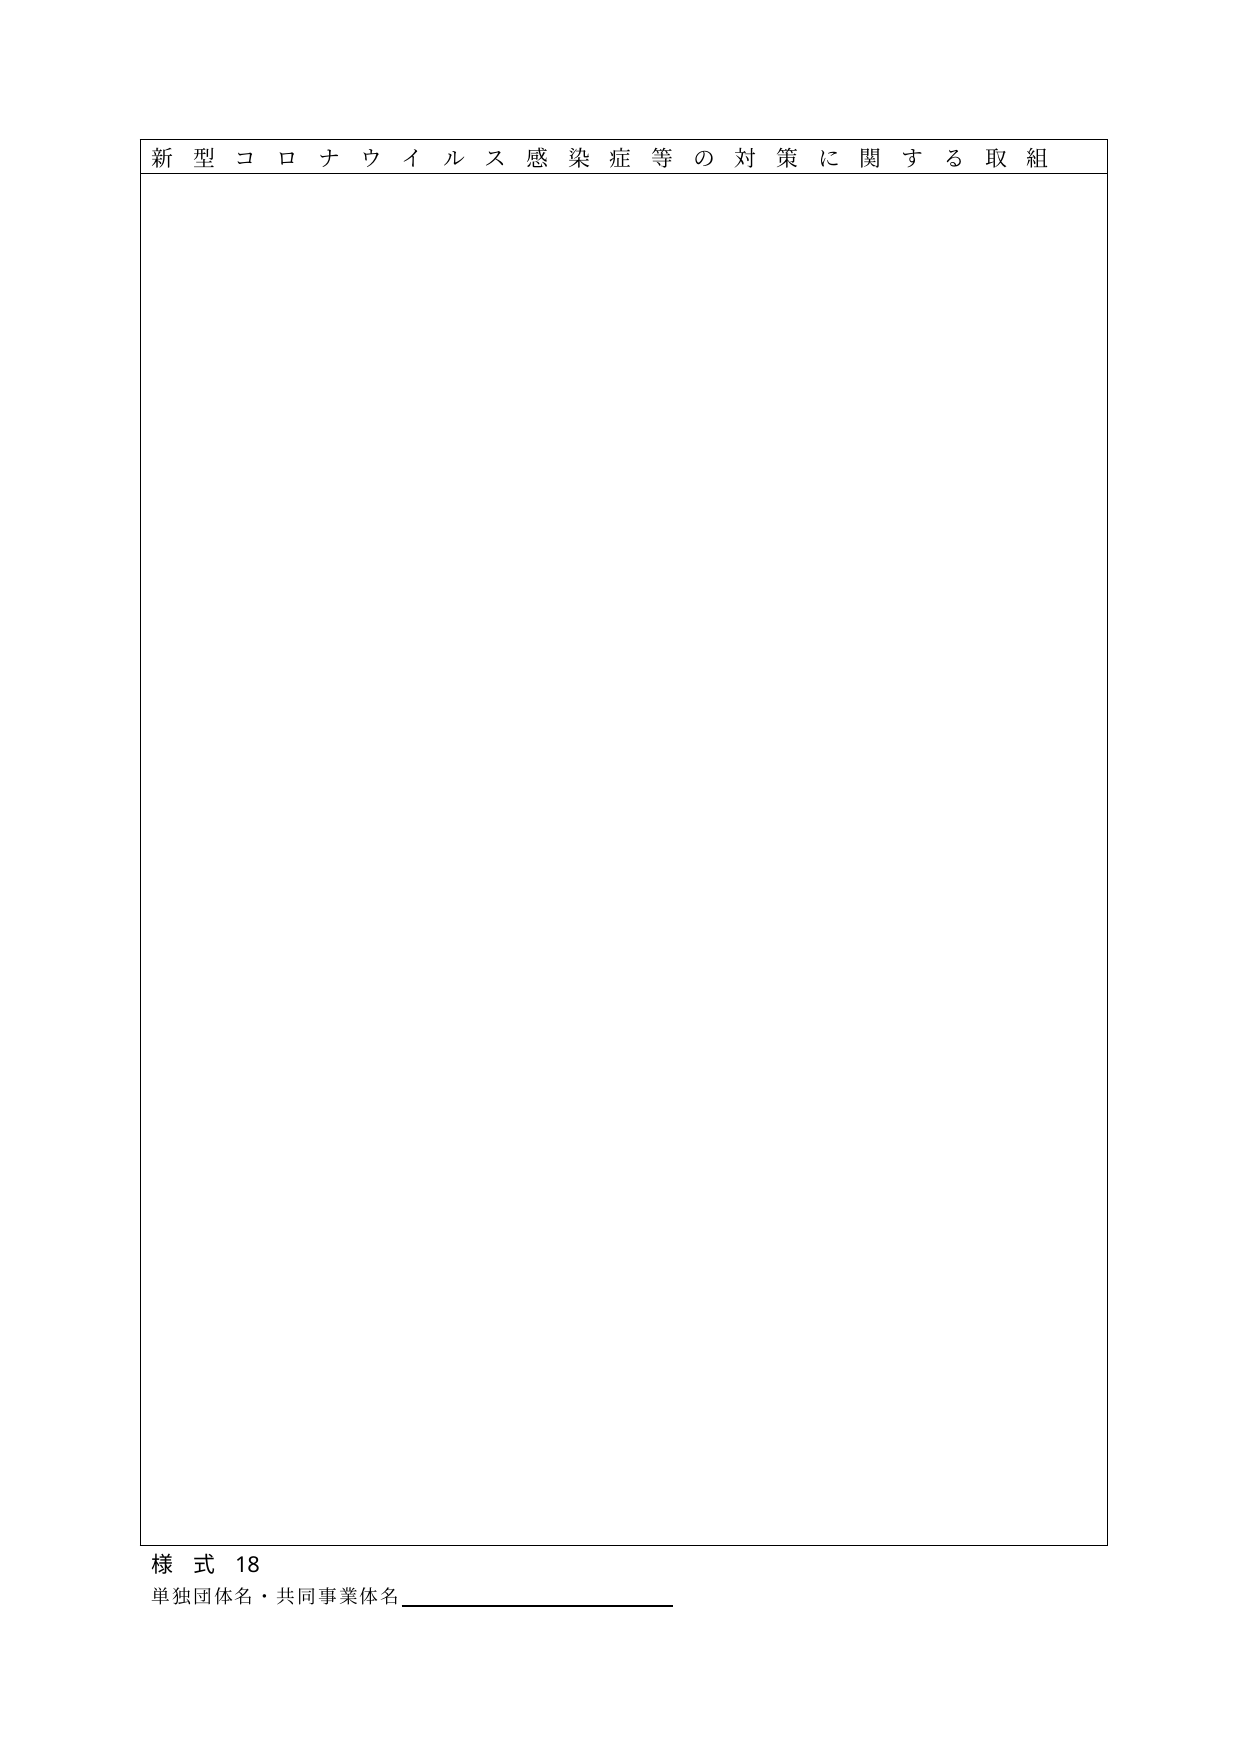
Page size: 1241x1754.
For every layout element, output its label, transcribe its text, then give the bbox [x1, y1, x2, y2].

text 単独団体名・共同事業体名 [151, 1579, 1089, 1612]
table_cell [141, 174, 1107, 1545]
text 様式18 [151, 1546, 1089, 1579]
table_header 新型コロナウイルス感染症等の対策に関する取組 [141, 140, 1107, 173]
